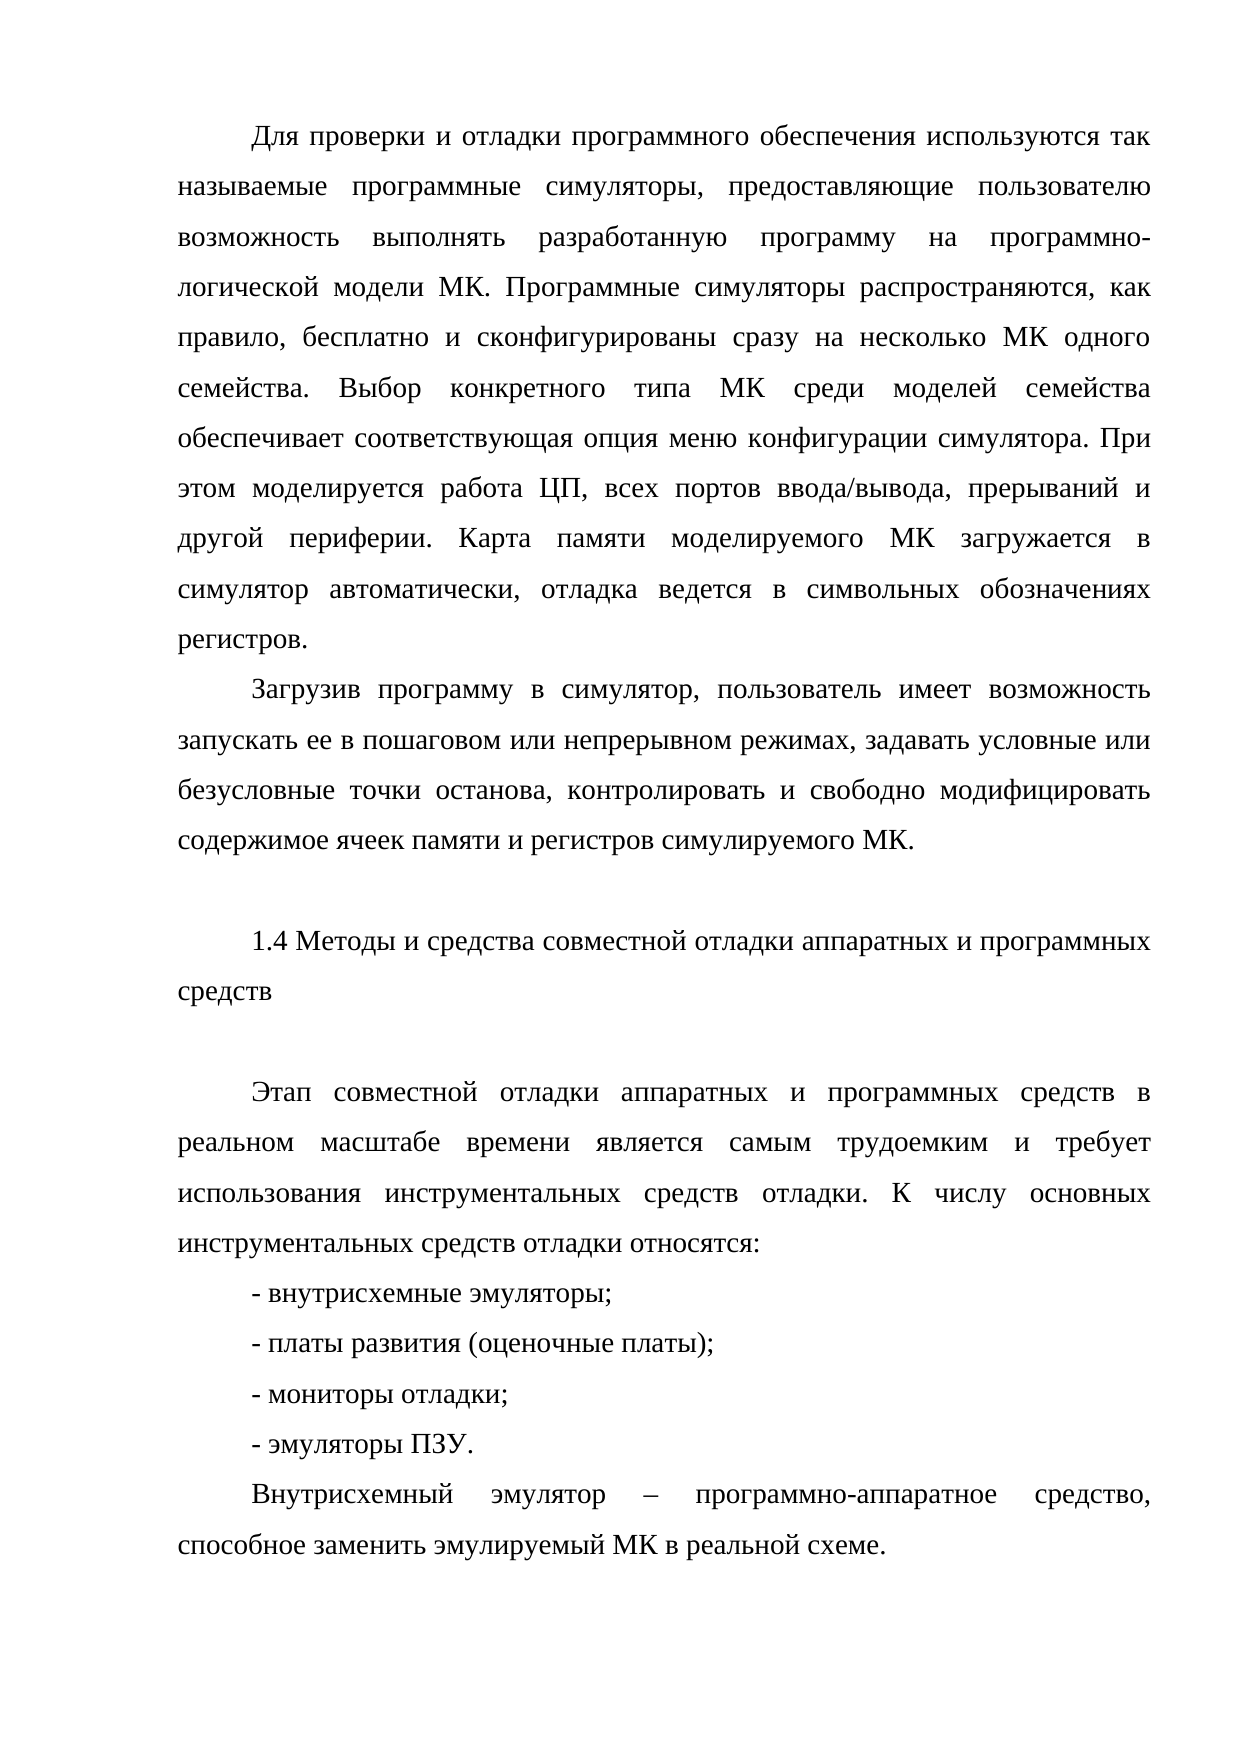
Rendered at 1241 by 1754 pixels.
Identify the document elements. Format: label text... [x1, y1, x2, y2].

text Внутрисхемный эмулятор – программно-аппаратное средство, способное заменить эмулируемый МК в реальной схеме. [177, 1477, 1152, 1560]
text Этап совместной отладки аппаратных и программных средств в реальном масштабе времени является самым трудоемким и требует использования инструментальных средств отладки. К числу основных инструментальных средств отладки относятся: [177, 1074, 1152, 1258]
text 1.4 Методы и средства совместной отладки аппаратных и программных средств [177, 923, 1152, 1007]
text Загрузив программу в симулятор, пользователь имеет возможность запускать ее в пошаговом или непрерывном режимах, задавать условные или безусловные точки останова, контролировать и свободно модифицировать содержимое ячеек памяти и регистров симулируемого МК. [177, 672, 1152, 856]
text - внутрисхемные эмуляторы; [177, 1275, 1152, 1309]
text Для проверки и отладки программного обеспечения используются так называемые программные симуляторы, предоставляющие пользователю возможность выполнять разработанную программу на программно-логической модели МК. Программные симуляторы распространяются, как правило, бесплатно и сконфигурированы сразу на несколько МК одного семейства. Выбор конкретного типа МК среди моделей семейства обеспечивает соответствующая опция меню конфигурации симулятора. При этом моделируется работа ЦП, всех портов ввода/вывода, прерываний и другой периферии. Карта памяти моделируемого МК загружается в симулятор автоматически, отладка ведется в символьных обозначениях регистров. [177, 118, 1152, 655]
text - платы развития (оценочные платы); [177, 1326, 1152, 1359]
text - мониторы отладки; [177, 1376, 1152, 1409]
text - эмуляторы ПЗУ. [177, 1426, 1152, 1460]
